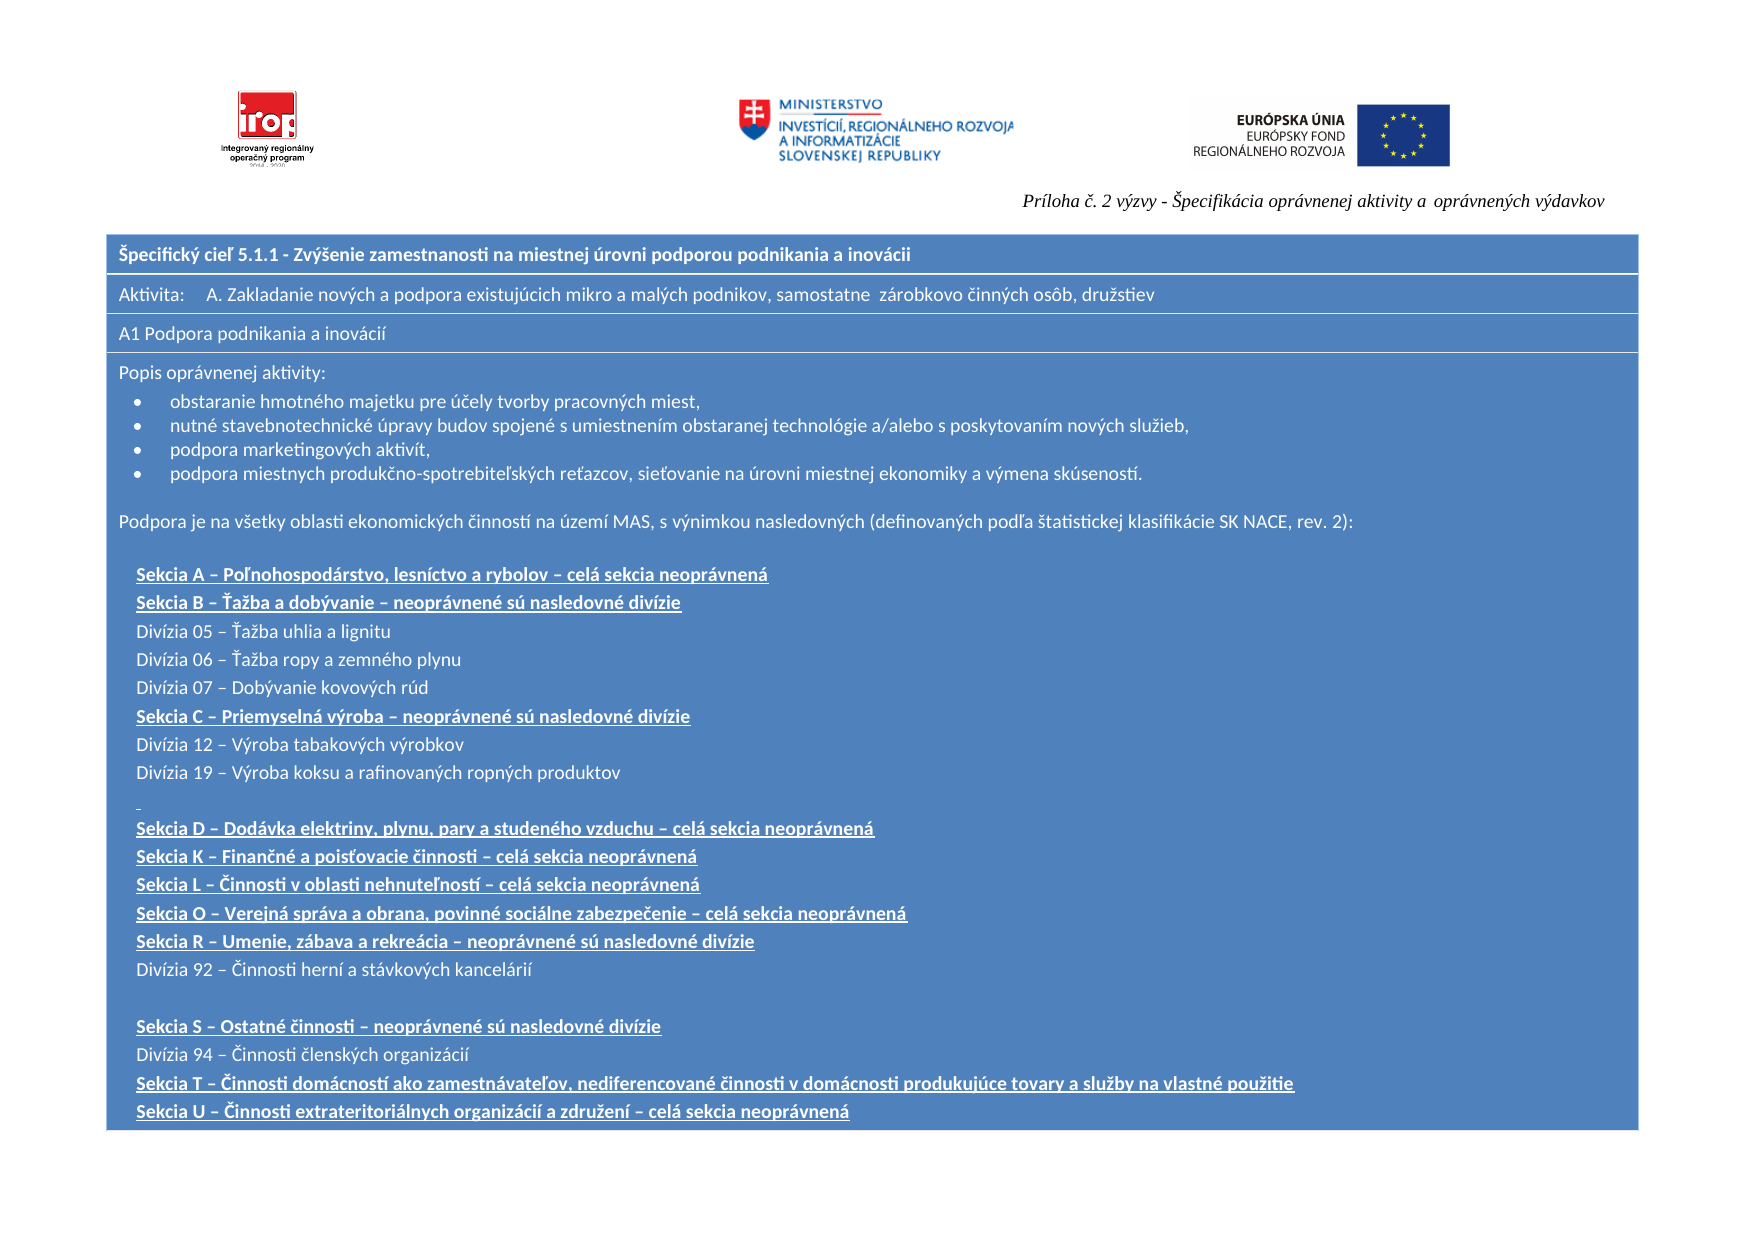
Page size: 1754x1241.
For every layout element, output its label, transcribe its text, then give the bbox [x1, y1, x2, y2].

table_header Špecifický cieľ 5.1.1 - Zvýšenie zamestnanosti na miestnej úrovni podporou podnikania a inovácii [107, 235, 1638, 273]
table_cell Aktivita: A. Zakladanie nových a podpora existujúcich mikro a malých podnikov, samostatne zárobkovo činných osôb, družstiev [107, 275, 1638, 313]
picture [738, 99, 1013, 162]
table_cell A1 Podpora podnikania a inovácií [107, 314, 1638, 352]
picture [221, 90, 314, 166]
picture [1186, 98, 1452, 171]
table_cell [107, 353, 1638, 1130]
